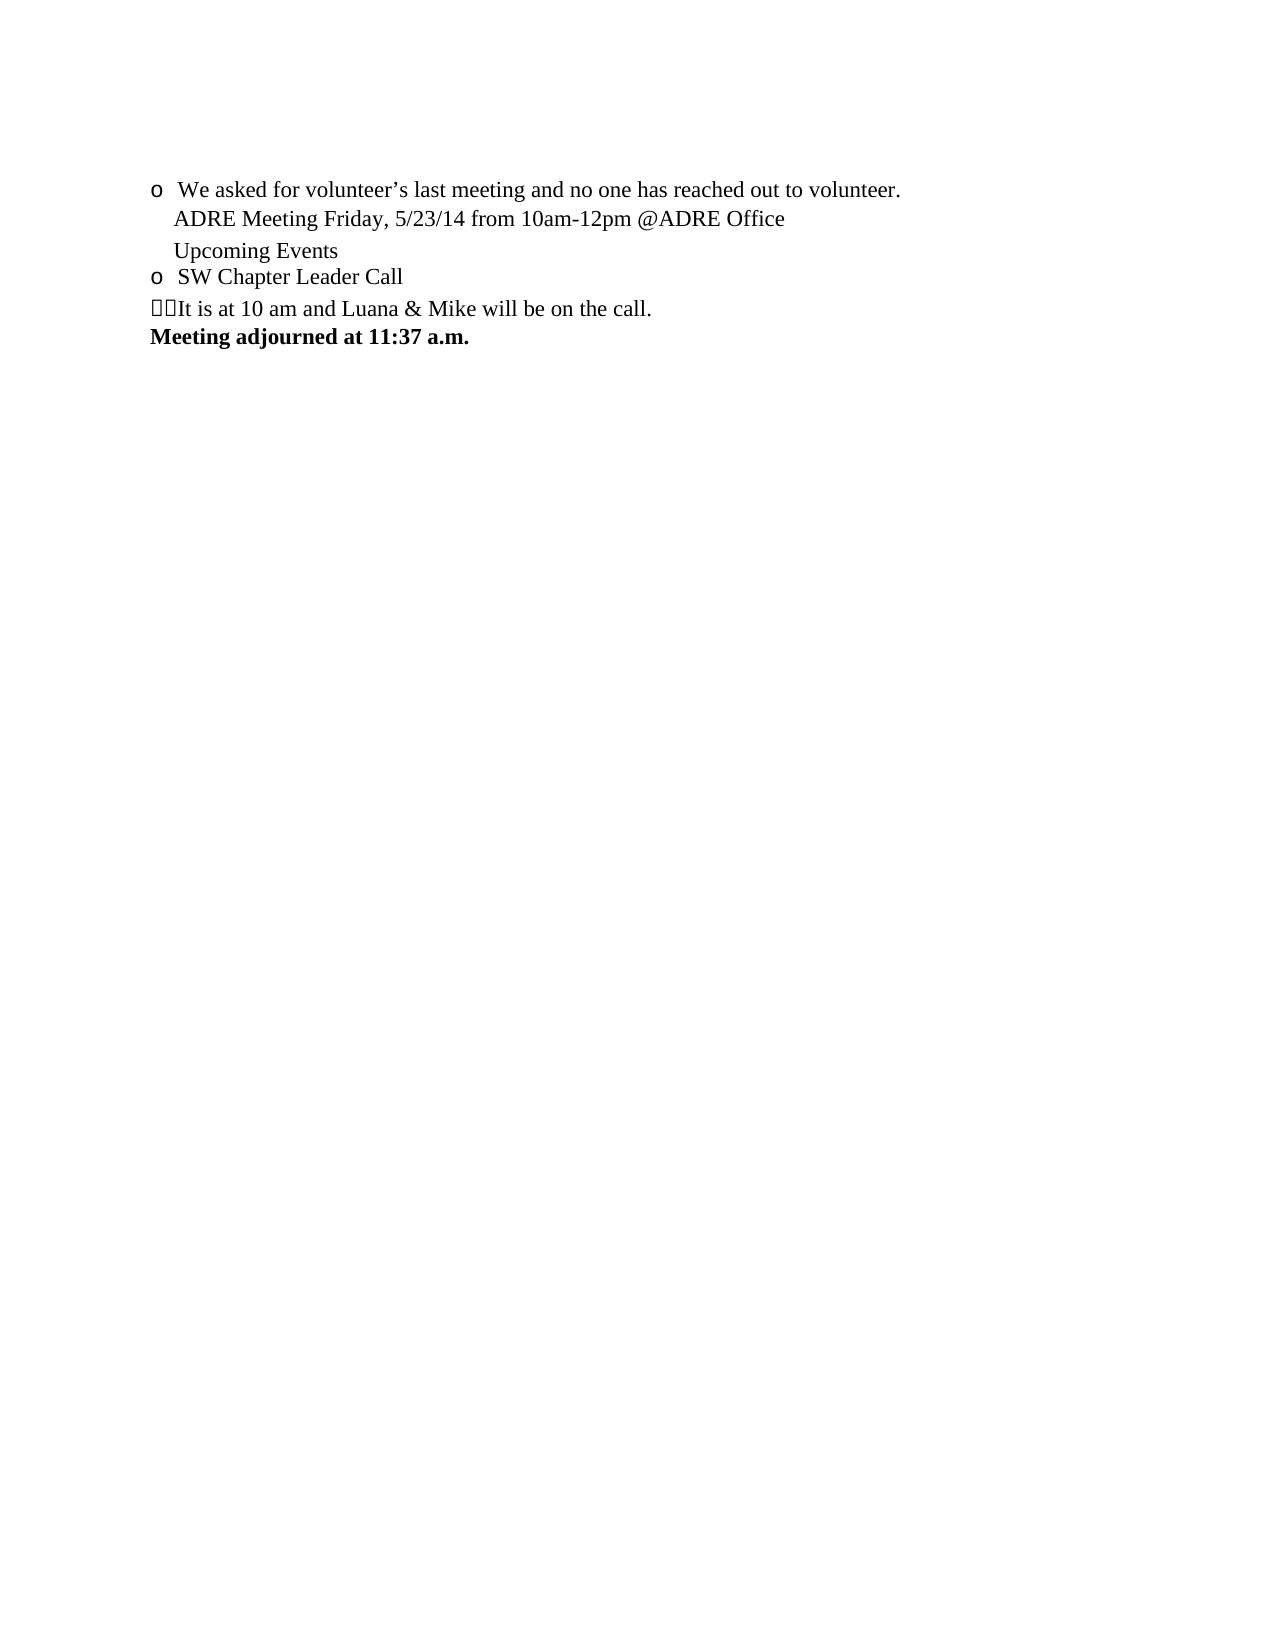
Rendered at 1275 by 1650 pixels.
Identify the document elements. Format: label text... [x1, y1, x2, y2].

text Meeting adjourned at 11:37 a.m. [150, 323, 1125, 349]
text  Upcoming Events [150, 237, 1125, 263]
text It is at 10 am and Luana & Mike will be on the call. [150, 291, 1125, 323]
text o SW Chapter Leader Call [150, 263, 1125, 291]
text  ADRE Meeting Friday, 5/23/14 from 10am-12pm @ADRE Office [150, 204, 1125, 231]
text o We asked for volunteer’s last meeting and no one has reached out to volunteer. [150, 176, 1125, 204]
